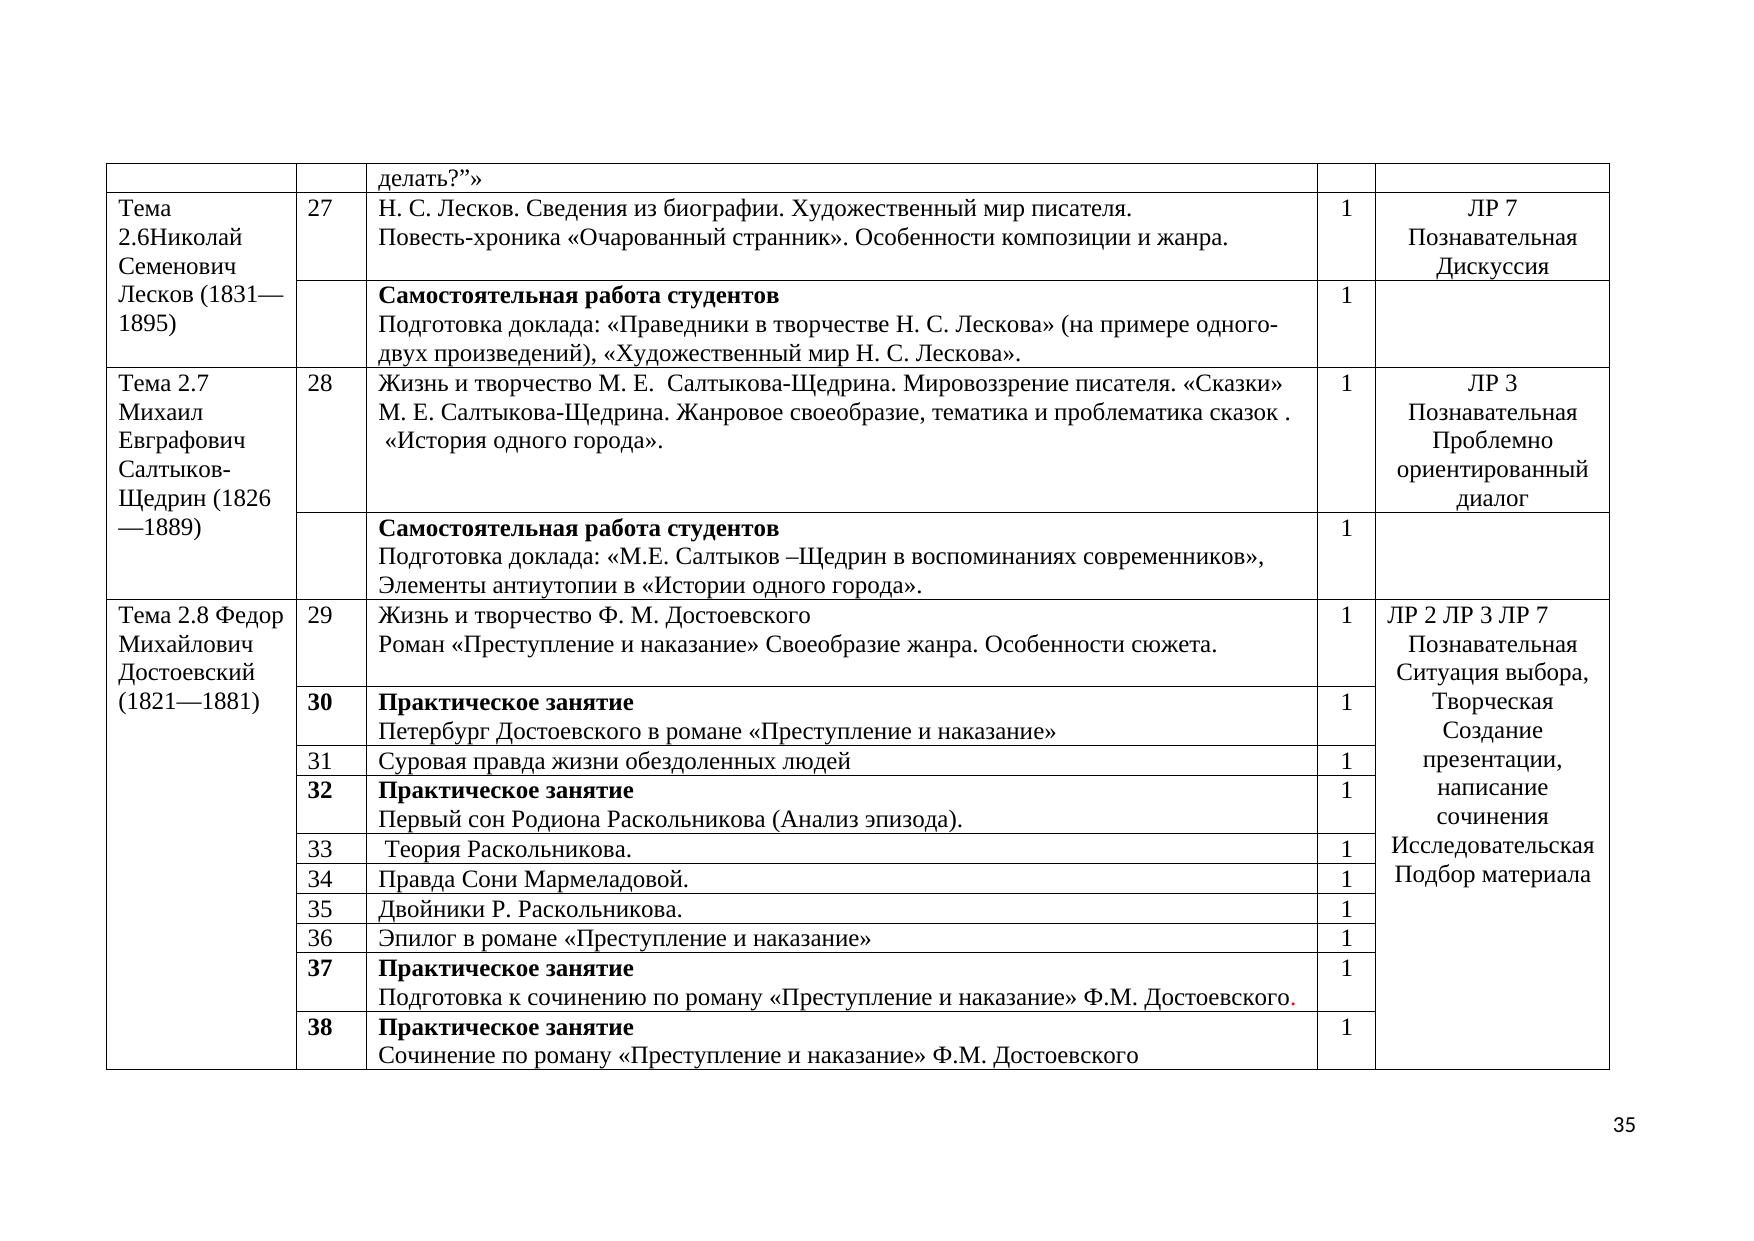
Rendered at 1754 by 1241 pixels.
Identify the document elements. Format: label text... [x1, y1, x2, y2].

table_cell [297, 164, 366, 192]
table_cell 1 [1318, 164, 1375, 192]
table_cell [1376, 281, 1609, 367]
table_cell ЛР 7 Познавательная Дискуссия [1376, 193, 1609, 279]
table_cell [367, 164, 1317, 192]
table_cell Тема 2.8 Федор Михайлович Достоевский (1821—1881) [107, 600, 296, 1069]
table_cell Двойники Р. Раскольникова. [367, 894, 1317, 922]
table_cell [1376, 164, 1609, 192]
table_cell 1 [1318, 864, 1375, 893]
table_cell Практическое занятие Подготовка к сочинению по роману «Преступление и наказание» Ф.М. Достоевского. [367, 953, 1317, 1011]
table_cell 1 [1318, 281, 1375, 367]
table_cell 37 [297, 953, 366, 1011]
table_cell Практическое занятие Петербург Достоевского в романе «Преступление и наказание» [367, 687, 1317, 745]
table_cell 38 [297, 1012, 366, 1069]
table_cell 36 [297, 924, 366, 952]
table_cell 34 [297, 864, 366, 893]
table_cell Правда Сони Мармеладовой. [367, 864, 1317, 893]
table_cell 29 [297, 600, 366, 686]
table_cell 1 [1318, 1012, 1375, 1069]
table_cell Жизнь и творчество М. Е. Салтыкова-Щедрина. Мировоззрение писателя. «Сказки» М. Е. Салтыкова-Щедрина. Жанровое своеобразие, тематика и проблематика сказок . «История одного города». [367, 368, 1317, 512]
table_cell ЛР 2 ЛР 3 ЛР 7 Познавательная Ситуация выбора, Творческая Создание презентации, написание сочинения Исследовательская Подбор материала [1376, 600, 1609, 1069]
table_cell 32 [297, 776, 366, 833]
table_cell 1 [1318, 687, 1375, 745]
table_cell 1 [1318, 368, 1375, 512]
table_cell 1 [1318, 776, 1375, 833]
table_cell Практическое занятие Сочинение по роману «Преступление и наказание» Ф.М. Достоевского [367, 1012, 1317, 1069]
table_cell Практическое занятие Первый сон Родиона Раскольникова (Анализ эпизода). [367, 776, 1317, 833]
table_cell Эпилог в романе «Преступление и наказание» [367, 924, 1317, 952]
table_cell ЛР 3 Познавательная Проблемно ориентированный диалог [1376, 368, 1609, 512]
table_cell 1 [1318, 953, 1375, 1011]
table_cell Тема 2.6Николай Семенович Лесков (1831—1895) [107, 193, 296, 367]
table_cell 33 [297, 834, 366, 863]
table_cell 28 [297, 368, 366, 512]
table_cell 1 [1318, 513, 1375, 599]
table_cell 1 [1318, 193, 1375, 279]
table_cell 1 [1318, 924, 1375, 952]
table_cell 35 [297, 894, 366, 922]
table_cell [297, 513, 366, 599]
table_cell 1 [1318, 894, 1375, 922]
table_cell 31 [297, 746, 366, 774]
table_cell 27 [297, 193, 366, 279]
table_cell 30 [297, 687, 366, 745]
table_cell Тема 2.7 Михаил Евграфович Салтыков-Щедрин (1826—1889) [107, 368, 296, 599]
table_cell [1376, 513, 1609, 599]
table_cell Самостоятельная работа студентов Подготовка доклада: «М.Е. Салтыков –Щедрин в воспоминаниях современников», Элементы антиутопии в «Истории одного города». [367, 513, 1317, 599]
table_cell Теория Раскольникова. [367, 834, 1317, 863]
table_cell [297, 281, 366, 367]
table_cell Самостоятельная работа студентов Подготовка доклада: «Праведники в творчестве Н. С. Лескова» (на примере одного-двух произведений), «Художественный мир Н. С. Лескова». [367, 281, 1317, 367]
table_cell 1 [1318, 600, 1375, 686]
table_cell 1 [1318, 746, 1375, 774]
table_cell Суровая правда жизни обездоленных людей [367, 746, 1317, 774]
table_cell 1 [1318, 834, 1375, 863]
table_cell Н. С. Лесков. Сведения из биографии. Художественный мир писателя. Повесть-хроника «Очарованный странник». Особенности композиции и жанра. [367, 193, 1317, 279]
table_cell Жизнь и творчество Ф. М. Достоевского Роман «Преступление и наказание» Своеобразие жанра. Особенности сюжета. [367, 600, 1317, 686]
